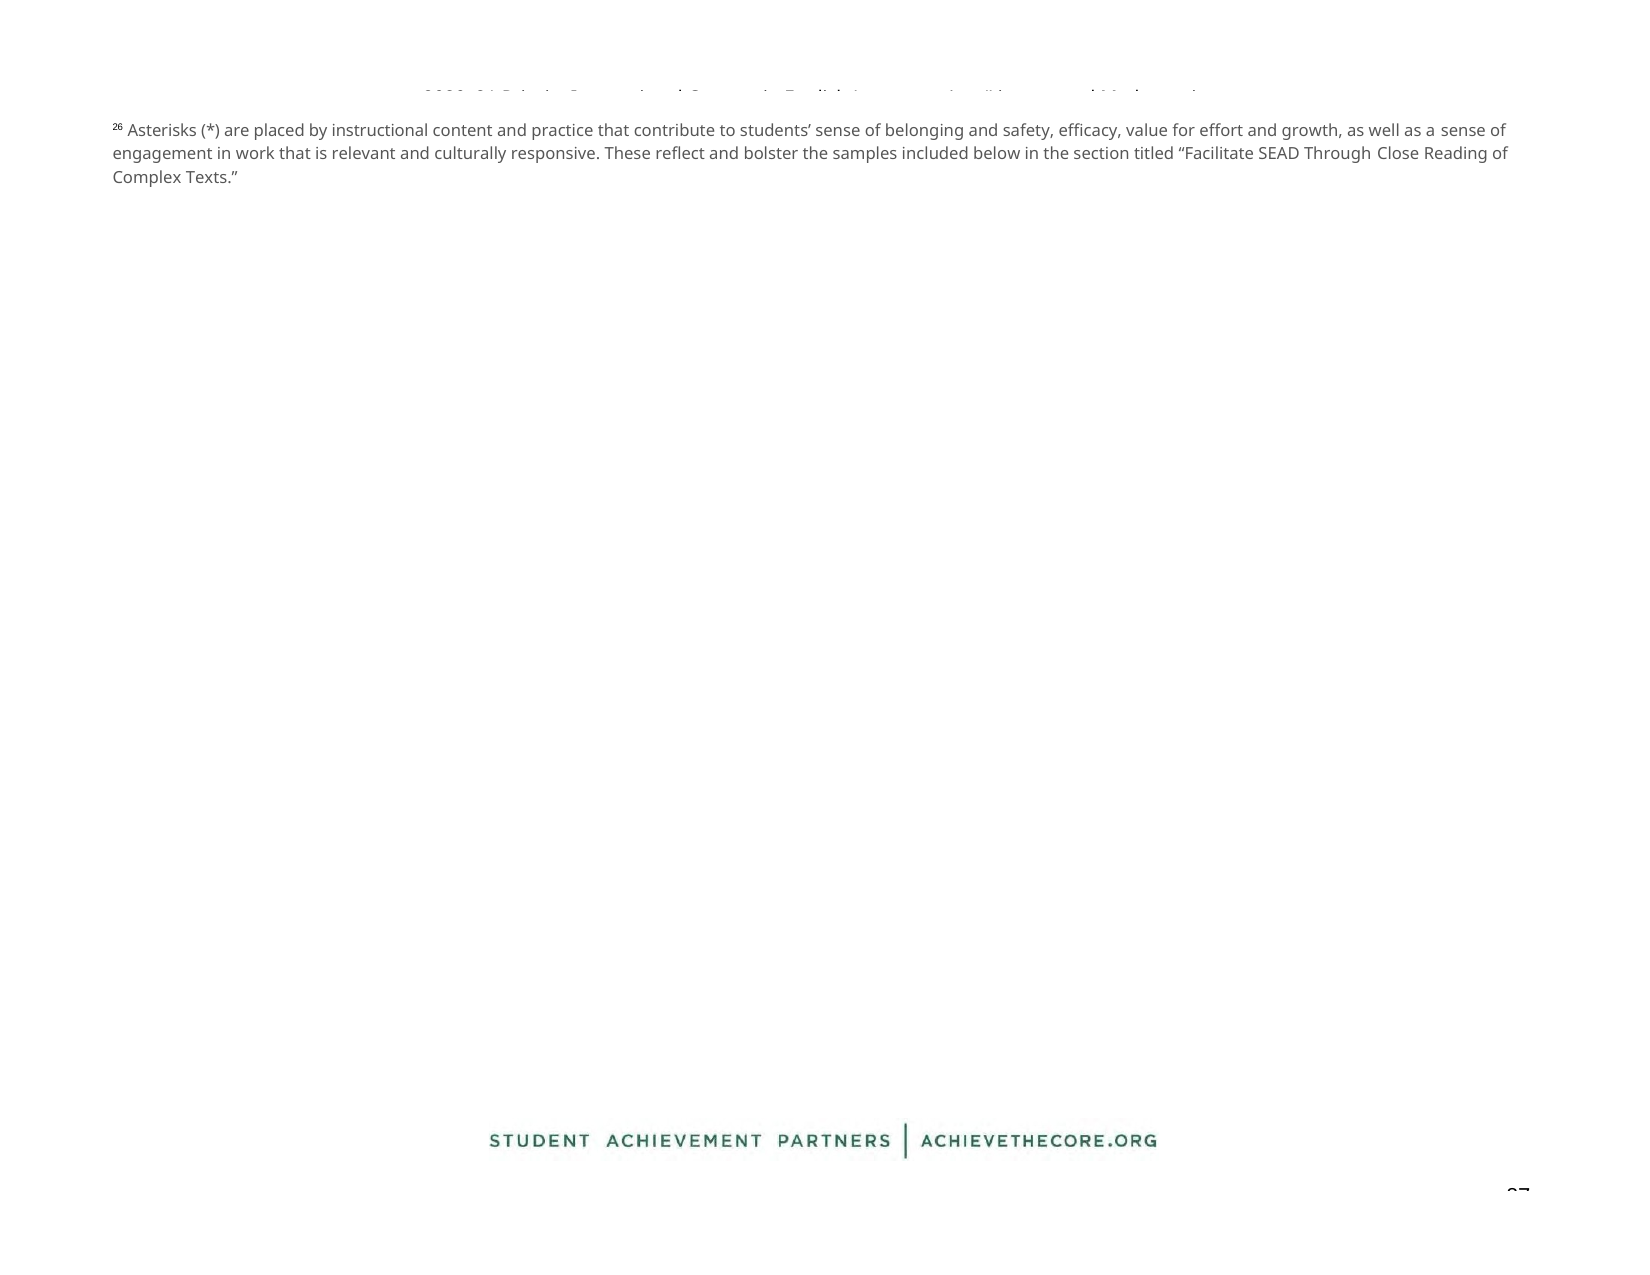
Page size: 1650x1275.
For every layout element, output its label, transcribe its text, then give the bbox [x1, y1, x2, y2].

text 26 Asterisks (*) are placed by instructional content and practice that contribute to students’ sense of belonging and safety, efficacy, value for effort and growth, as well as a sense of engagement in work that is relevant and culturally responsive. These reflect and bolster the samples included below in the section titled “Facilitate SEAD Through Close Reading of Complex Texts.” [112, 119, 1523, 188]
picture [488, 1118, 1160, 1161]
